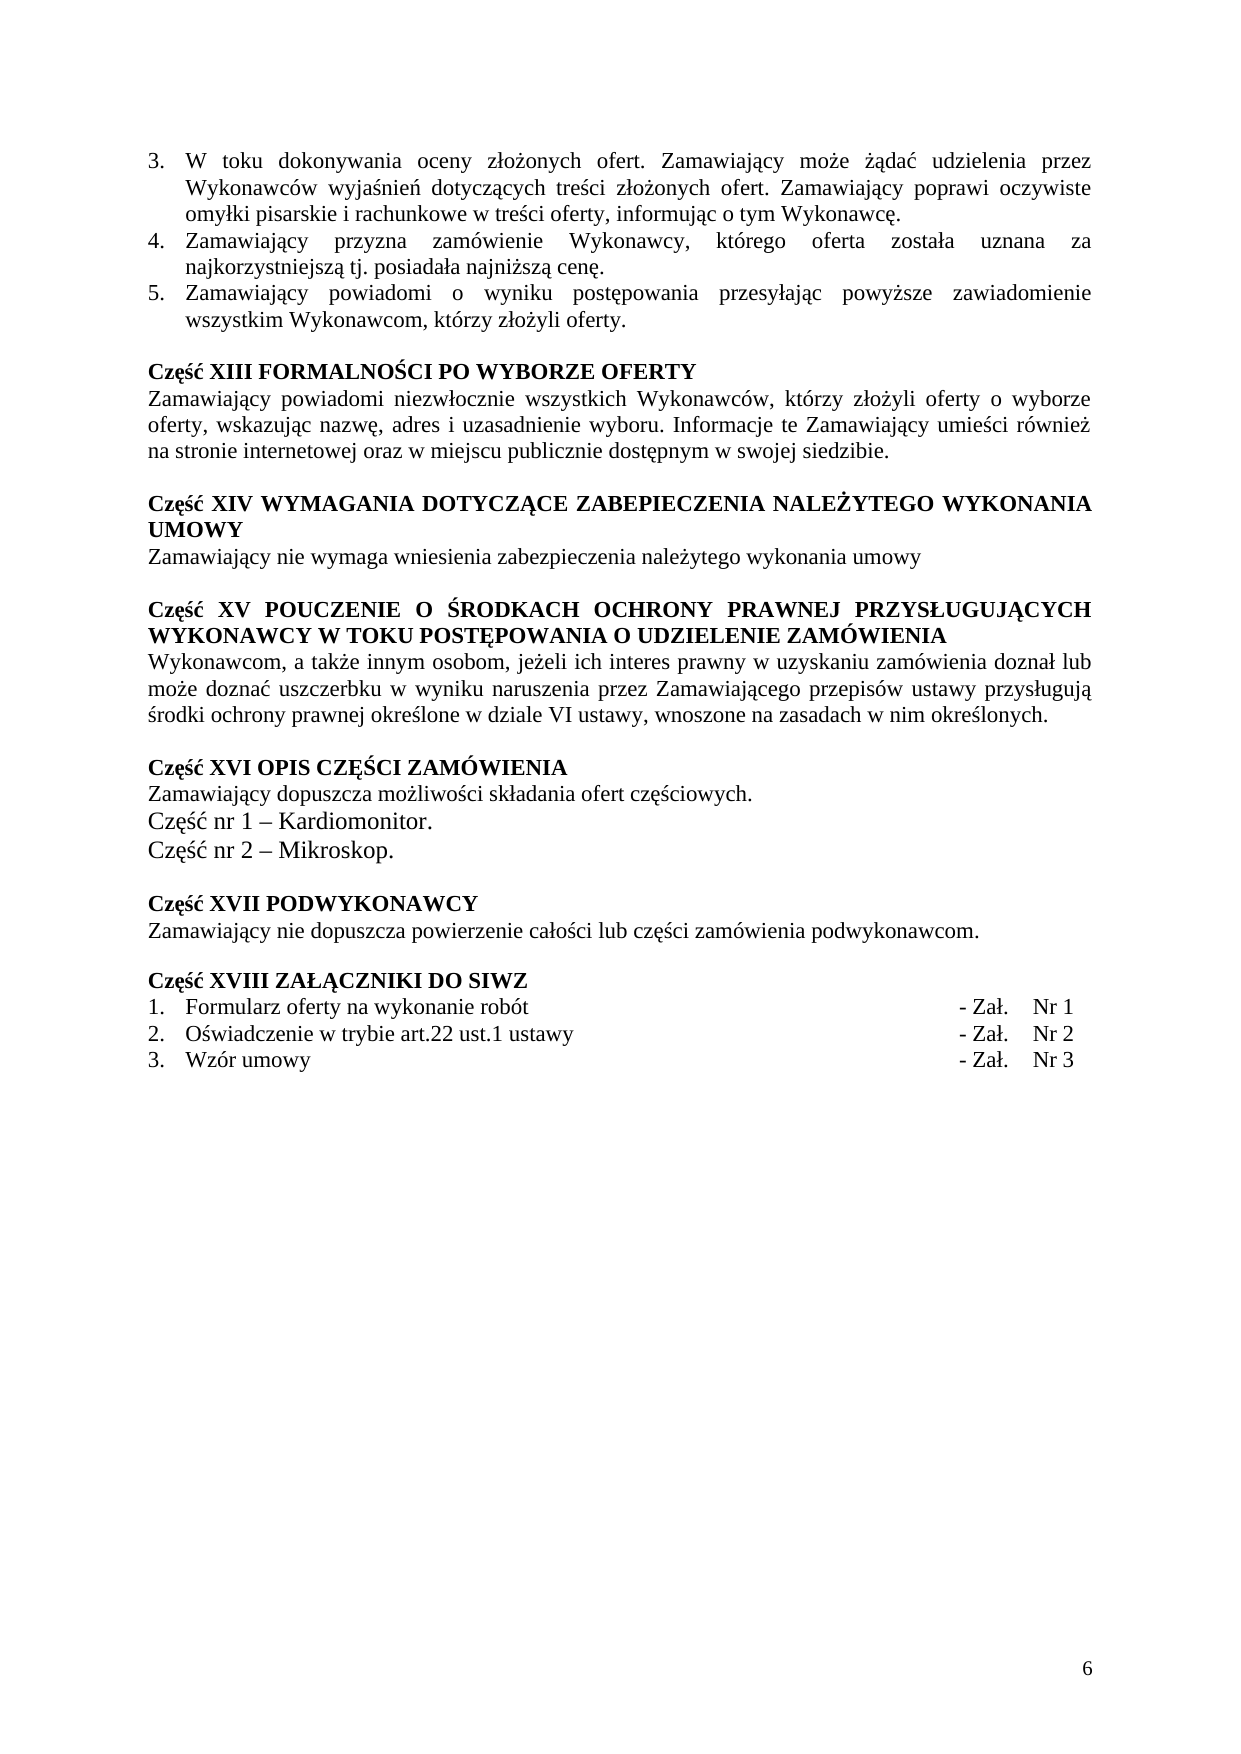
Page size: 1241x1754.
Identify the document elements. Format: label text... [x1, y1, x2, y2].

text Wykonawcom, a także innym osobom, jeżeli ich interes prawny w uzyskaniu zamówienia doznał lub może doznać uszczerbku w wyniku naruszenia przez Zamawiającego przepisów ustawy przysługują środki ochrony prawnej określone w dziale VI ustawy, wnoszone na zasadach w nim określonych. [148, 648, 1093, 727]
text Część nr 1 – Kardiomonitor. [148, 806, 1093, 835]
list Formularz oferty na wykonanie robót - Zał. Nr 1 [148, 993, 1093, 1020]
list Wzór umowy - Zał. Nr 3 [148, 1046, 1093, 1072]
text Część XVIII ZAŁĄCZNIKI DO SIWZ [148, 967, 1093, 993]
text Część XIV WYMAGANIA DOTYCZĄCE ZABEPIECZENIA NALEŻYTEGO WYKONANIA UMOWY [148, 490, 1093, 543]
text Część XIII FORMALNOŚCI PO WYBORZE OFERTY [148, 358, 1093, 385]
list Oświadczenie w trybie art.22 ust.1 ustawy - Zał. Nr 2 [148, 1020, 1093, 1046]
text Część nr 2 – Mikroskop. [148, 835, 1093, 864]
text Zamawiający dopuszcza możliwości składania ofert częściowych. [148, 780, 1093, 806]
list Zamawiający przyzna zamówienie Wykonawcy, którego oferta została uznana za najkorzystniejszą tj. posiadała najniższą cenę. [148, 227, 1093, 279]
text Zamawiający powiadomi niezwłocznie wszystkich Wykonawców, którzy złożyli oferty o wyborze oferty, wskazując nazwę, adres i uzasadnienie wyboru. Informacje te Zamawiający umieści również na stronie internetowej oraz w miejscu publicznie dostępnym w swojej siedzibie. [148, 385, 1093, 464]
text Zamawiający nie wymaga wniesienia zabezpieczenia należytego wykonania umowy [148, 543, 1093, 569]
list W toku dokonywania oceny złożonych ofert. Zamawiający może żądać udzielenia przez Wykonawców wyjaśnień dotyczących treści złożonych ofert. Zamawiający poprawi oczywiste omyłki pisarskie i rachunkowe w treści oferty, informując o tym Wykonawcę. [148, 148, 1093, 227]
text Część XV POUCZENIE O ŚRODKACH OCHRONY PRAWNEJ PRZYSŁUGUJĄCYCH WYKONAWCY W TOKU POSTĘPOWANIA O UDZIELENIE ZAMÓWIENIA [148, 596, 1093, 648]
subtitle Część XVI OPIS CZĘŚCI ZAMÓWIENIA [148, 754, 1093, 780]
list Zamawiający powiadomi o wyniku postępowania przesyłając powyższe zawiadomienie wszystkim Wykonawcom, którzy złożyli oferty. [148, 279, 1093, 332]
text Zamawiający nie dopuszcza powierzenie całości lub części zamówienia podwykonawcom. [148, 917, 1093, 943]
subtitle Część XVII PODWYKONAWCY [148, 890, 1093, 917]
